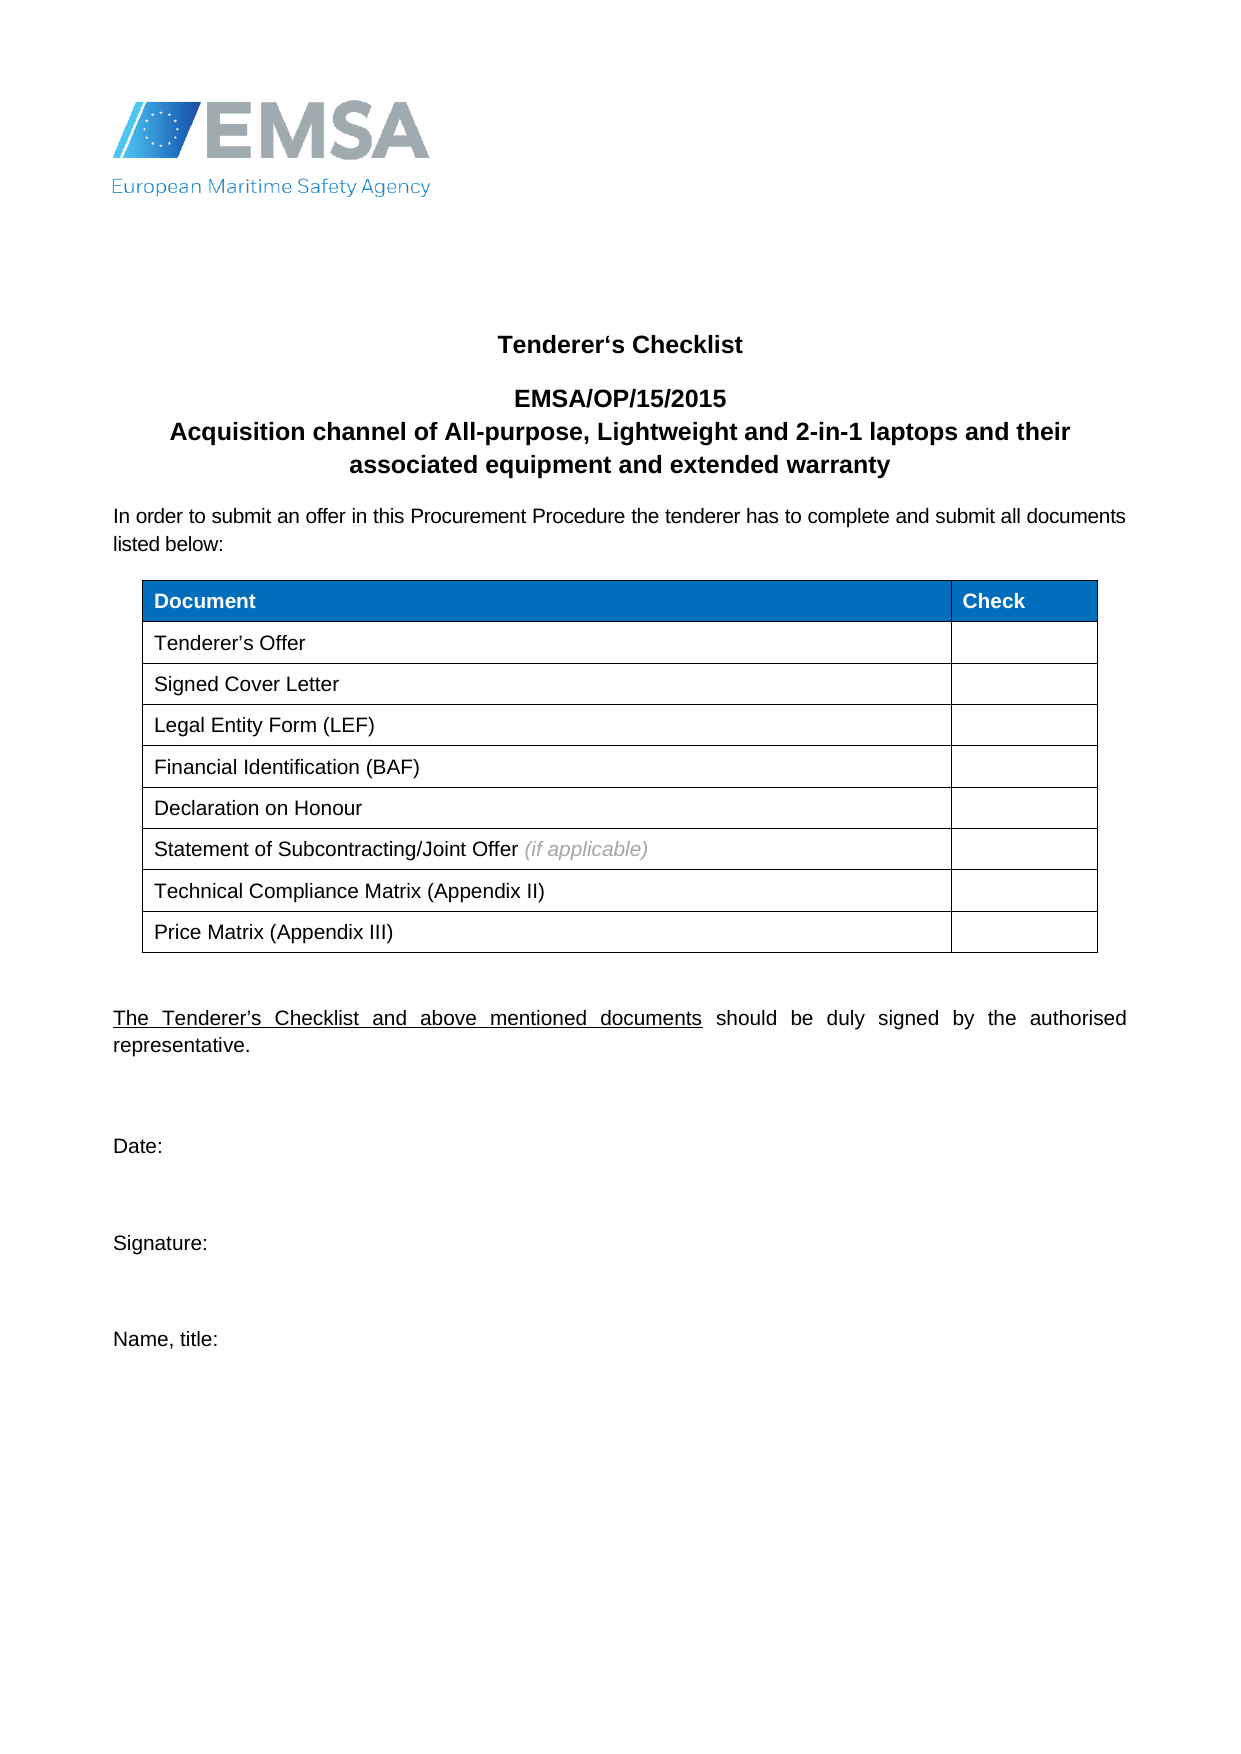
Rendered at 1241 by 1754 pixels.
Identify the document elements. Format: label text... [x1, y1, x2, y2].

text Date: [113, 1134, 1127, 1158]
table_cell Technical Compliance Matrix (Appendix II) [143, 870, 951, 911]
text Name, title: [113, 1327, 1127, 1351]
table_cell Legal Entity Form (LEF) [143, 705, 951, 745]
table_cell Statement of Subcontracting/Joint Offer (if applicable) [143, 829, 951, 869]
table_cell [952, 912, 1097, 952]
text Signature: [113, 1231, 1127, 1254]
table_header Document [143, 581, 951, 621]
text Acquisition channel of All-purpose, Lightweight and 2-in-1 laptops and their associated equipment and extended warranty [113, 417, 1127, 479]
table_cell [952, 788, 1097, 828]
table_header Check [952, 581, 1097, 621]
text Tenderer‘s Checklist [113, 330, 1127, 359]
table_cell Tenderer’s Offer [143, 622, 951, 663]
table_cell [952, 664, 1097, 704]
table_cell Financial Identification (BAF) [143, 746, 951, 787]
text EMSA/OP/15/2015 [113, 384, 1127, 413]
table_cell [952, 746, 1097, 787]
table_cell [952, 622, 1097, 663]
table_cell Price Matrix (Appendix III) [143, 912, 951, 952]
text The Tenderer’s Checklist and above mentioned documents should be duly signed by the authorised representative. [113, 1006, 1127, 1057]
table_cell [952, 705, 1097, 745]
text In order to submit an offer in this Procurement Procedure the tenderer has to complete and submit all documents listed below: [113, 504, 1127, 556]
table_cell Declaration on Honour [143, 788, 951, 828]
table_cell Signed Cover Letter [143, 664, 951, 704]
table_cell [952, 829, 1097, 869]
picture [112, 100, 430, 197]
table_cell [952, 870, 1097, 911]
